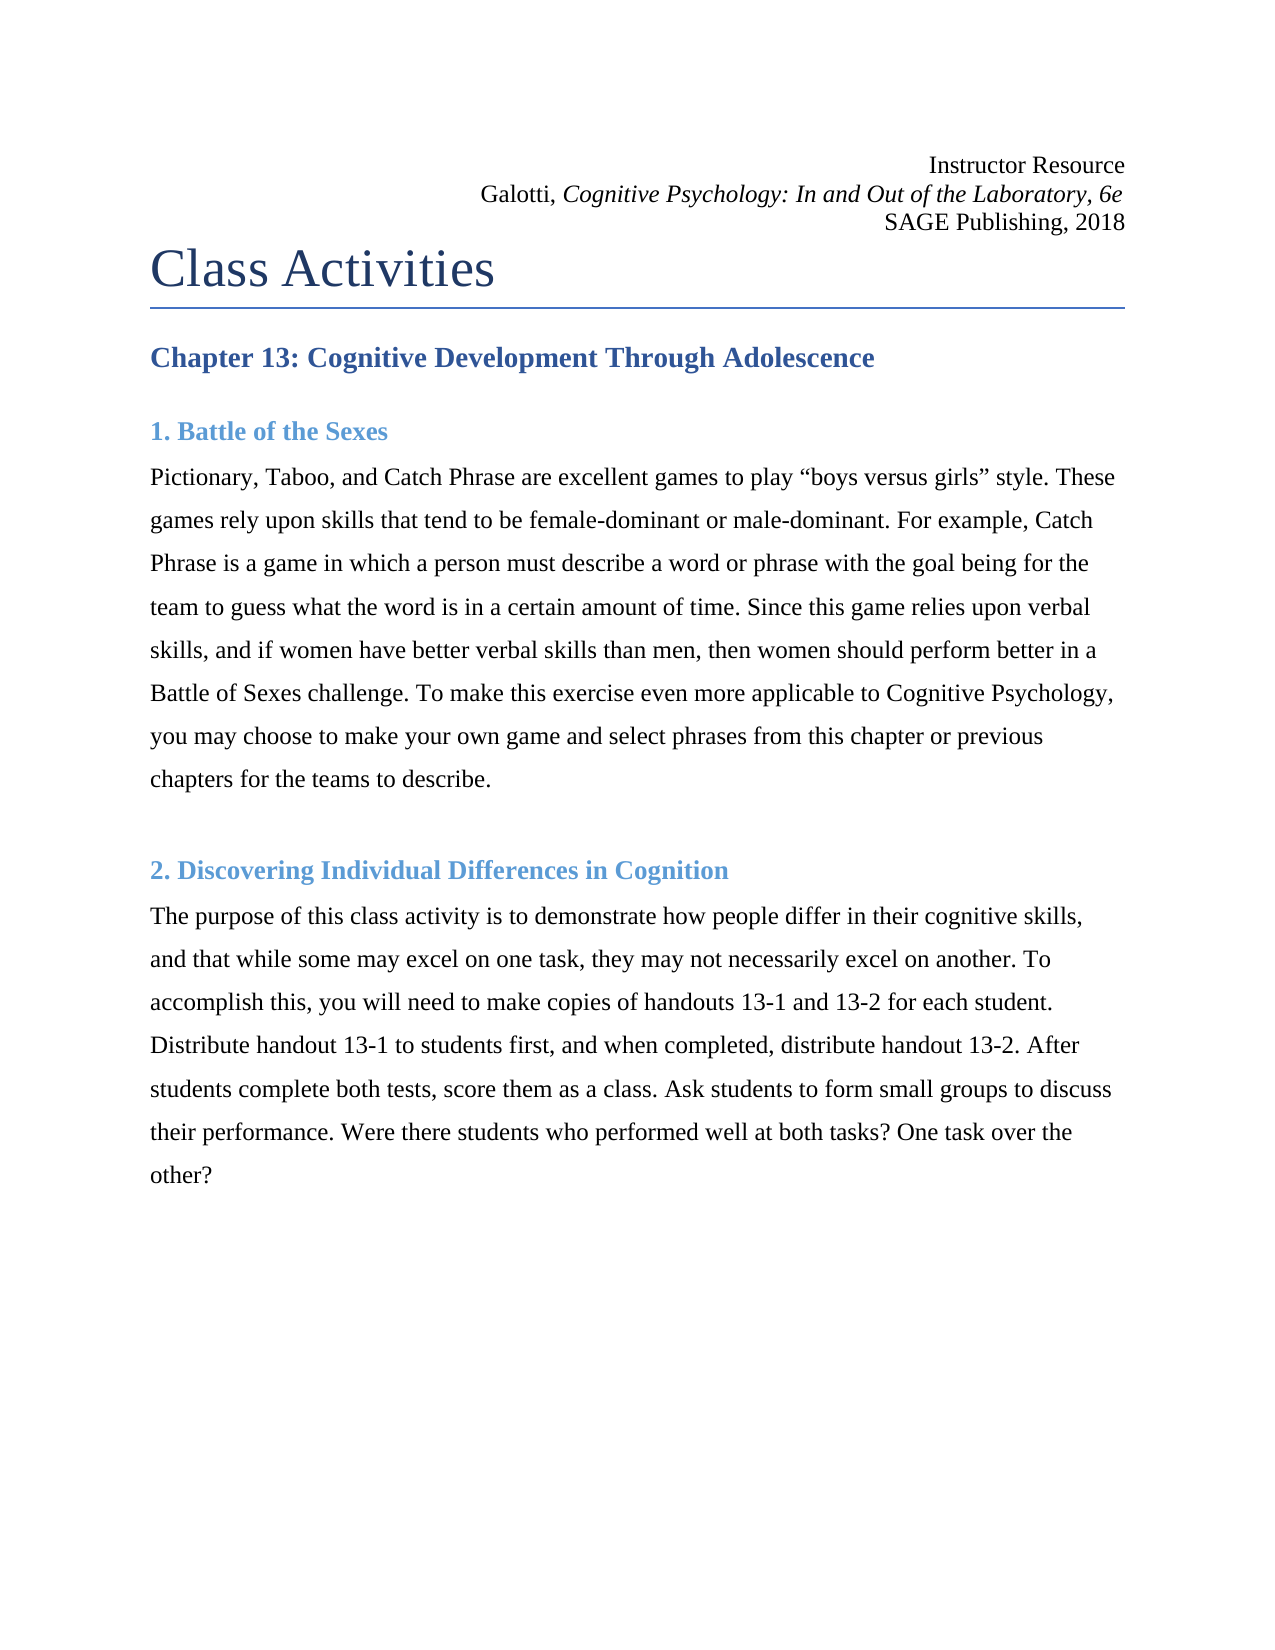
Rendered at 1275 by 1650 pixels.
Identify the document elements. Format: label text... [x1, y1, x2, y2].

subtitle Chapter 13: Cognitive Development Through Adolescence [150, 340, 1125, 374]
subtitle 2. Discovering Individual Differences in Cognition [150, 854, 1125, 886]
text Pictionary, Taboo, and Catch Phrase are excellent games to play “boys versus girls” style. These games rely upon skills that tend to be female-dominant or male-dominant. For example, Catch Phrase is a game in which a person must describe a word or phrase with the goal being for the team to guess what the word is in a certain amount of time. Since this game relies upon verbal skills, and if women have better verbal skills than men, then women should perform better in a Battle of Sexes challenge. To make this exercise even more applicable to Cognitive Psychology, you may choose to make your own game and select phrases from this chapter or previous chapters for the teams to describe. [150, 462, 1125, 793]
text The purpose of this class activity is to demonstrate how people differ in their cognitive skills, and that while some may excel on one task, they may not necessarily excel on another. To accomplish this, you will need to make copies of handouts 13-1 and 13-2 for each student. Distribute handout 13-1 to students first, and when completed, distribute handout 13-2. After students complete both tests, score them as a class. Ask students to form small groups to discuss their performance. Were there students who performed well at both tasks? One task over the other? [150, 901, 1125, 1189]
subtitle 1. Battle of the Sexes [150, 416, 1125, 447]
title Class Activities [150, 236, 1125, 307]
